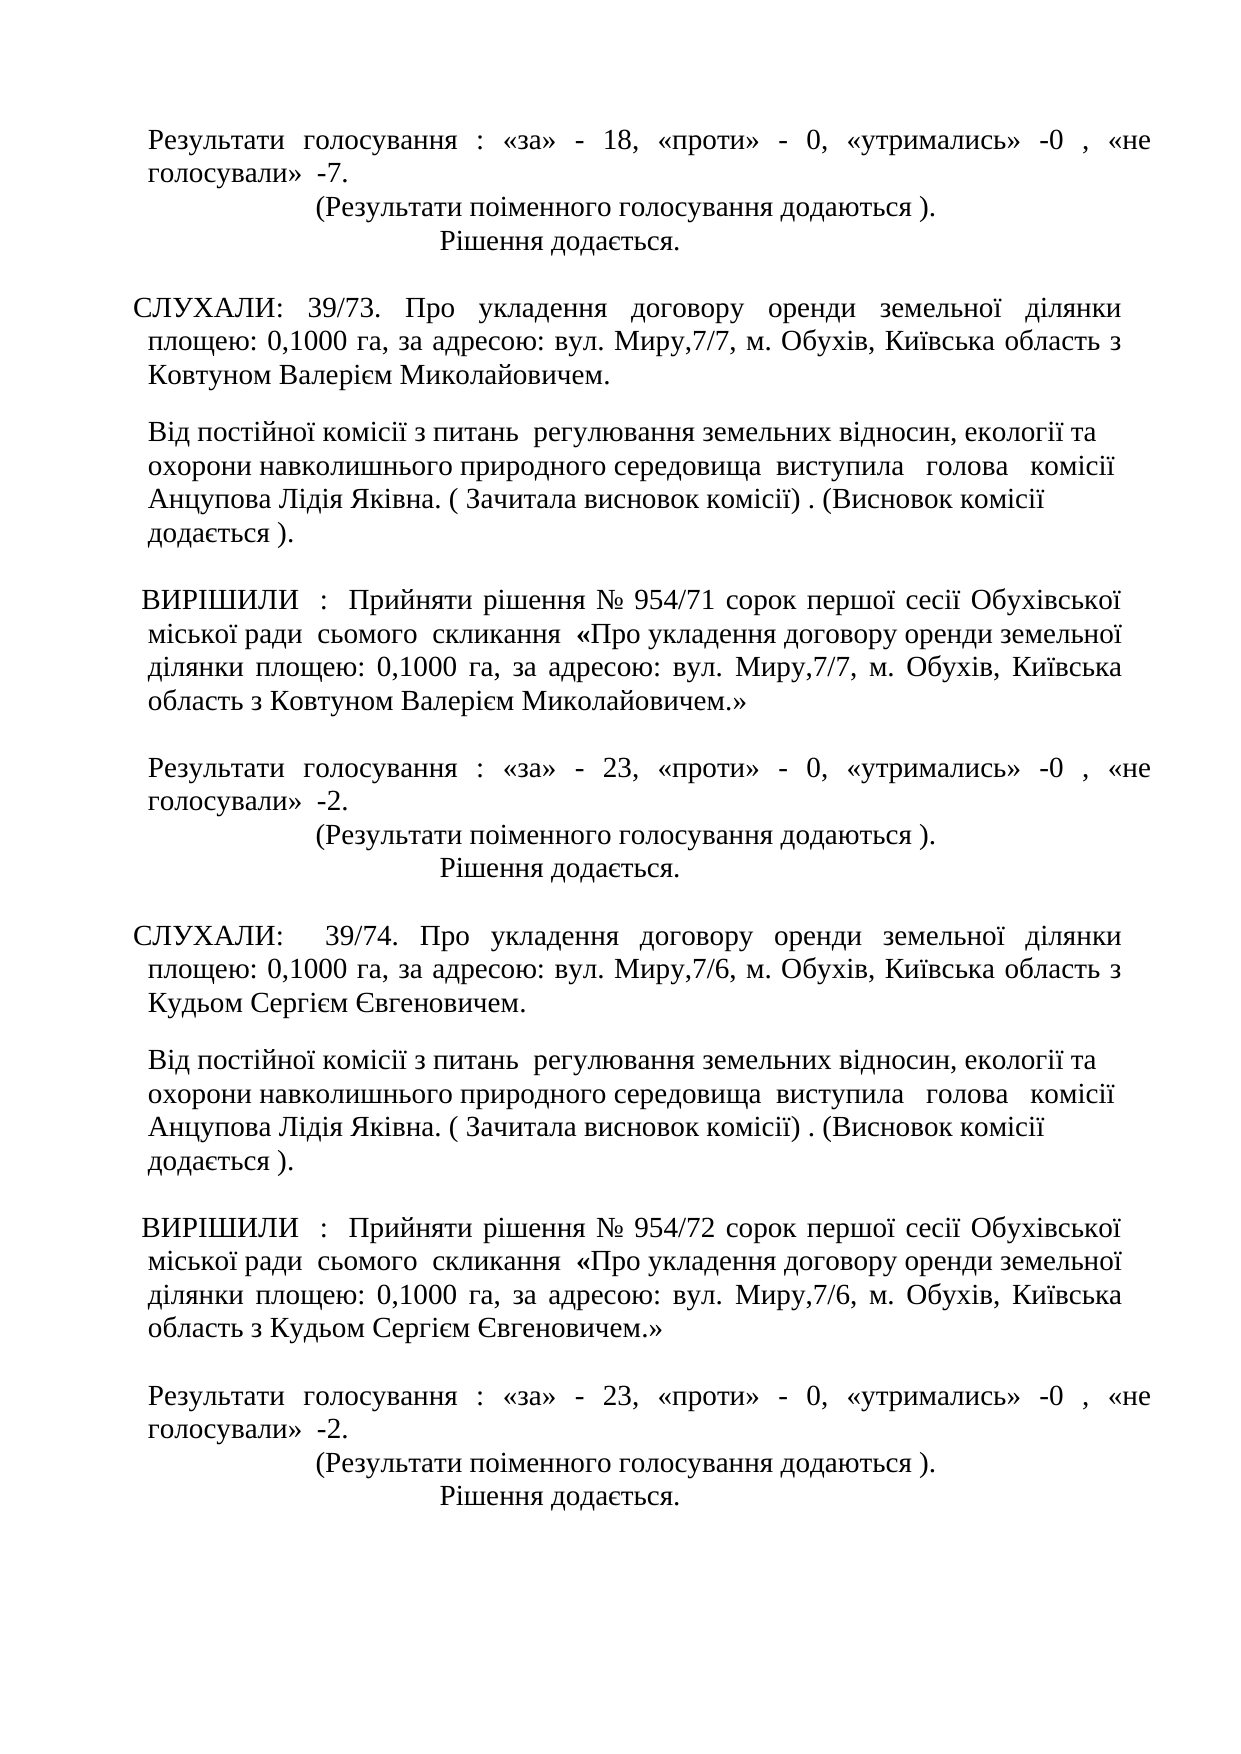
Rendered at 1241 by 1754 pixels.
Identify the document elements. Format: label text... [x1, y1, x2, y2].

subtitle Рішення додається. [148, 1478, 1152, 1512]
text СЛУХАЛИ: 39/74. Про укладення договору оренди земельної ділянки площею: 0,1000 га, за адресою: вул. Миру,7/6, м. Обухів, Київська область з Кудьом Сергієм Євгеновичем. [133, 918, 1122, 1018]
text ВИРІШИЛИ : Прийняти рішення № 954/71 сорок першої сесії Обухівської міської ради сьомого скликання «Про укладення договору оренди земельної ділянки площею: 0,1000 га, за адресою: вул. Миру,7/7, м. Обухів, Київська область з Ковтуном Валерієм Миколайовичем.» [133, 582, 1122, 716]
subtitle Результати голосування : «за» - 23, «проти» - 0, «утримались» -0 , «не голосували» -2. [148, 750, 1152, 817]
subtitle (Результати поіменного голосування додаються ). [148, 817, 1152, 851]
subtitle Рішення додається. [148, 851, 1152, 884]
text СЛУХАЛИ: 39/73. Про укладення договору оренди земельної ділянки площею: 0,1000 га, за адресою: вул. Миру,7/7, м. Обухів, Київська область з Ковтуном Валерієм Миколайовичем. [133, 290, 1122, 390]
subtitle Рішення додається. [148, 223, 1152, 256]
subtitle (Результати поіменного голосування додаються ). [148, 189, 1152, 223]
subtitle Результати голосування : «за» - 23, «проти» - 0, «утримались» -0 , «не голосували» -2. [148, 1378, 1152, 1445]
text ВИРІШИЛИ : Прийняти рішення № 954/72 сорок першої сесії Обухівської міської ради сьомого скликання «Про укладення договору оренди земельної ділянки площею: 0,1000 га, за адресою: вул. Миру,7/6, м. Обухів, Київська область з Кудьом Сергієм Євгеновичем.» [133, 1210, 1122, 1344]
subtitle (Результати поіменного голосування додаються ). [148, 1445, 1152, 1478]
subtitle Результати голосування : «за» - 18, «проти» - 0, «утримались» -0 , «не голосували» -7. [148, 122, 1152, 189]
